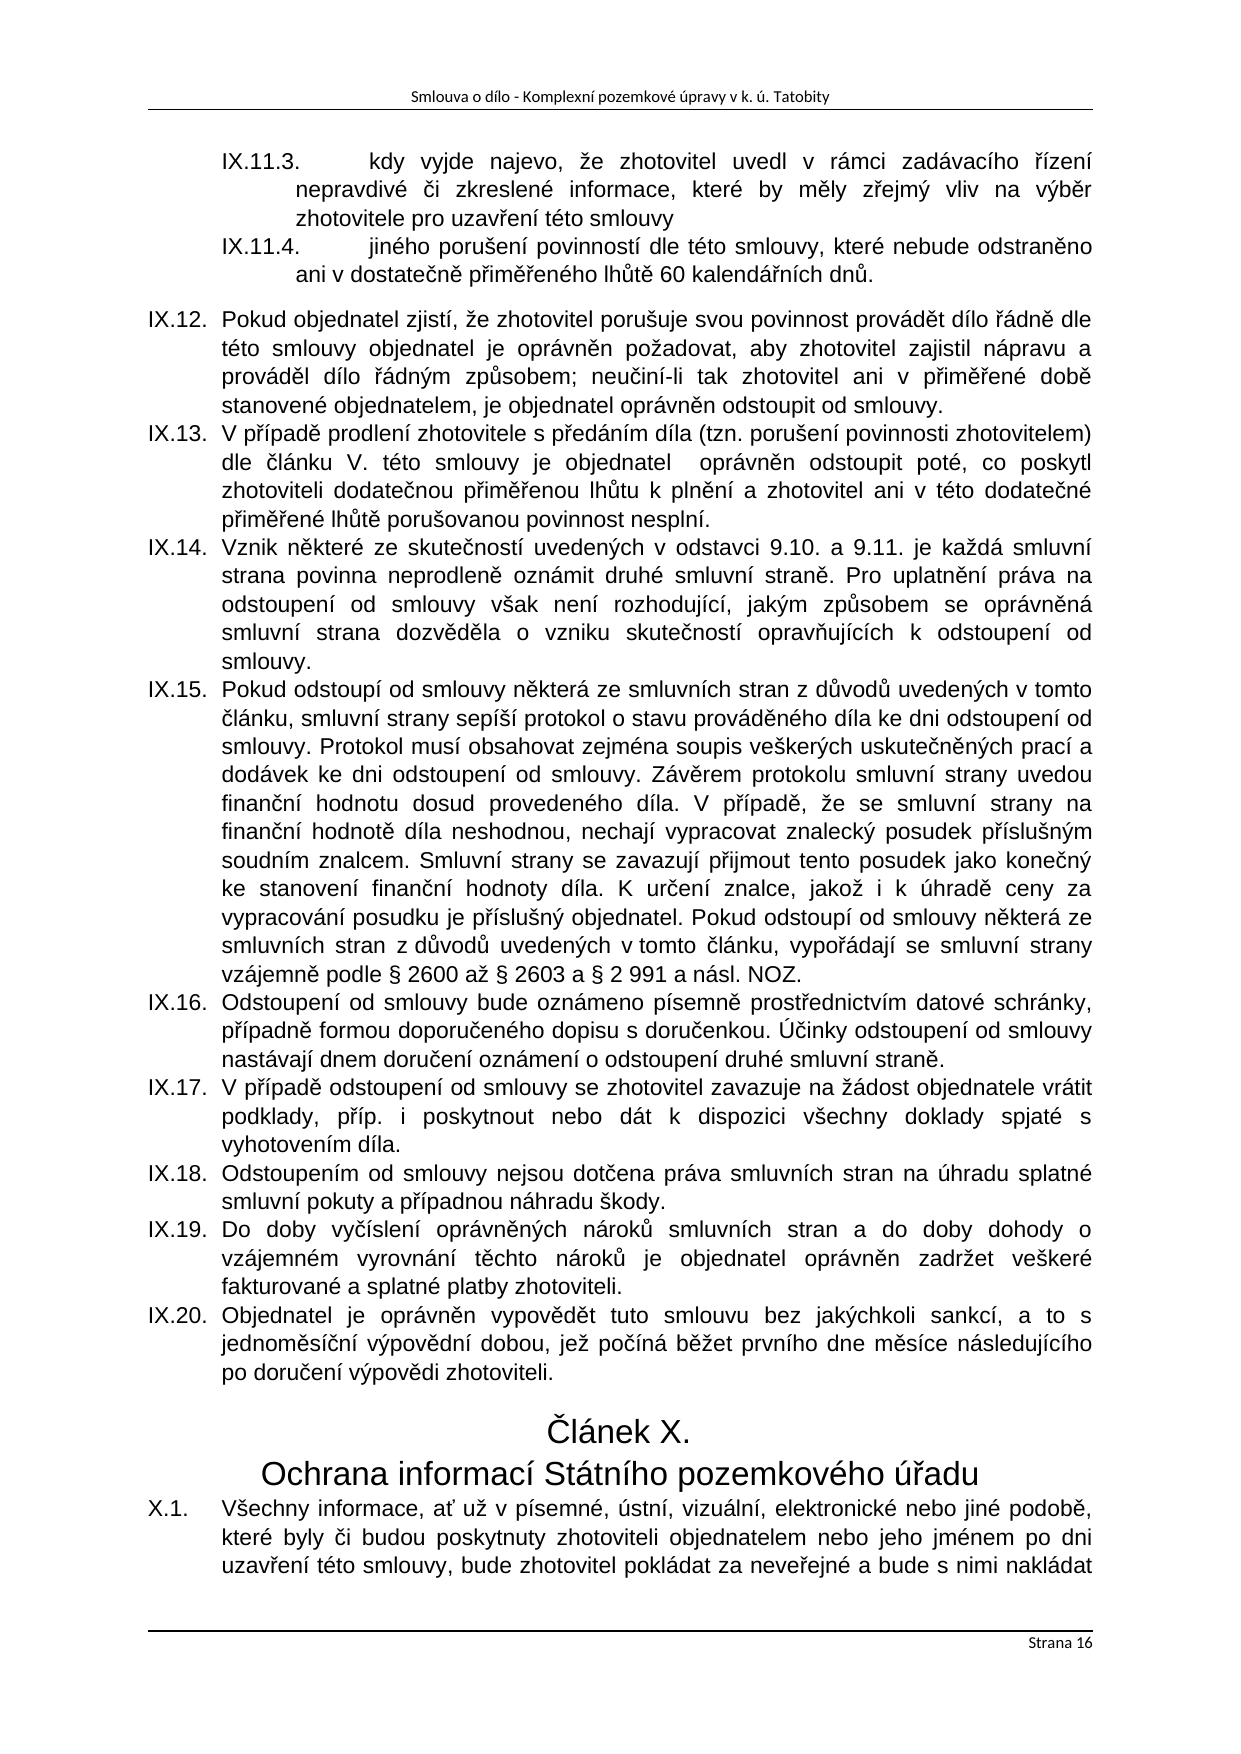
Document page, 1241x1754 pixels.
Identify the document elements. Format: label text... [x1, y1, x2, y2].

list Pokud objednatel zjistí, že zhotovitel porušuje svou povinnost provádět dílo řádně dle této smlouvy objednatel je oprávněn požadovat, aby zhotovitel zajistil nápravu a prováděl dílo řádným způsobem; neučiní-li tak zhotovitel ani v přiměřené době stanovené objednatelem, je objednatel oprávněn odstoupit od smlouvy. [148, 306, 1093, 418]
list V případě prodlení zhotovitele s předáním díla (tzn. porušení povinnosti zhotovitelem) dle článku V. této smlouvy je objednatel oprávněn odstoupit poté, co poskytl zhotoviteli dodatečnou přiměřenou lhůtu k plnění a zhotovitel ani v této dodatečné přiměřené lhůtě porušovanou povinnost nesplní. [148, 420, 1093, 532]
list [148, 1495, 1093, 1578]
list Vznik některé ze skutečností uvedených v odstavci 9.10. a 9.11. je každá smluvní strana povinna neprodleně oznámit druhé smluvní straně. Pro uplatnění práva na odstoupení od smlouvy však není rozhodující, jakým způsobem se oprávněná smluvní strana dozvěděla o vzniku skutečností opravňujících k odstoupení od smlouvy. [148, 534, 1093, 674]
list Odstoupení od smlouvy bude oznámeno písemně prostřednictvím datové schránky, případně formou doporučeného dopisu s doručenkou. Účinky odstoupení od smlouvy nastávají dnem doručení oznámení o odstoupení druhé smluvní straně. [148, 989, 1093, 1072]
list Pokud odstoupí od smlouvy některá ze smluvních stran z důvodů uvedených v tomto článku, smluvní strany sepíší protokol o stavu prováděného díla ke dni odstoupení od smlouvy. Protokol musí obsahovat zejména soupis veškerých uskutečněných prací a dodávek ke dni odstoupení od smlouvy. Závěrem protokolu smluvní strany uvedou finanční hodnotu dosud provedeného díla. V případě, že se smluvní strany na finanční hodnotě díla neshodnou, nechají vypracovat znalecký posudek příslušným soudním znalcem. Smluvní strany se zavazují přijmout tento posudek jako konečný ke stanovení finanční hodnoty díla. K určení znalce, jakož i k úhradě ceny za vypracování posudku je příslušný objednatel. Pokud odstoupí od smlouvy některá ze smluvních stran z důvodů uvedených v tomto článku, vypořádají se smluvní strany vzájemně podle § 2600 až § 2603 a § 2 991 a násl. NOZ. [148, 676, 1093, 987]
list Odstoupením od smlouvy nejsou dotčena práva smluvních stran na úhradu splatné smluvní pokuty a případnou náhradu škody. [148, 1159, 1093, 1214]
subtitle Ochrana informací Státního pozemkového úřadu [148, 1412, 1093, 1492]
text kdy vyjde najevo, že zhotovitel uvedl v rámci zadávacího řízení nepravdivé či zkreslené informace, které by měly zřejmý vliv na výběr zhotovitele pro uzavření této smlouvy [221, 148, 1093, 231]
list Do doby vyčíslení oprávněných nároků smluvních stran a do doby dohody o vzájemném vyrovnání těchto nároků je objednatel oprávněn zadržet veškeré fakturované a splatné platby zhotoviteli. [148, 1216, 1093, 1300]
list V případě odstoupení od smlouvy se zhotovitel zavazuje na žádost objednatele vrátit podklady, příp. i poskytnout nebo dát k dispozici všechny doklady spjaté s vyhotovením díla. [148, 1074, 1093, 1157]
text jiného porušení povinností dle této smlouvy, které nebude odstraněno ani v dostatečně přiměřeného lhůtě 60 kalendářních dnů. [221, 233, 1093, 288]
list Objednatel je oprávněn vypovědět tuto smlouvu bez jakýchkoli sankcí, a to s jednoměsíční výpovědní dobou, jež počíná běžet prvního dne měsíce následujícího po doručení výpovědi zhotoviteli. [148, 1302, 1093, 1385]
